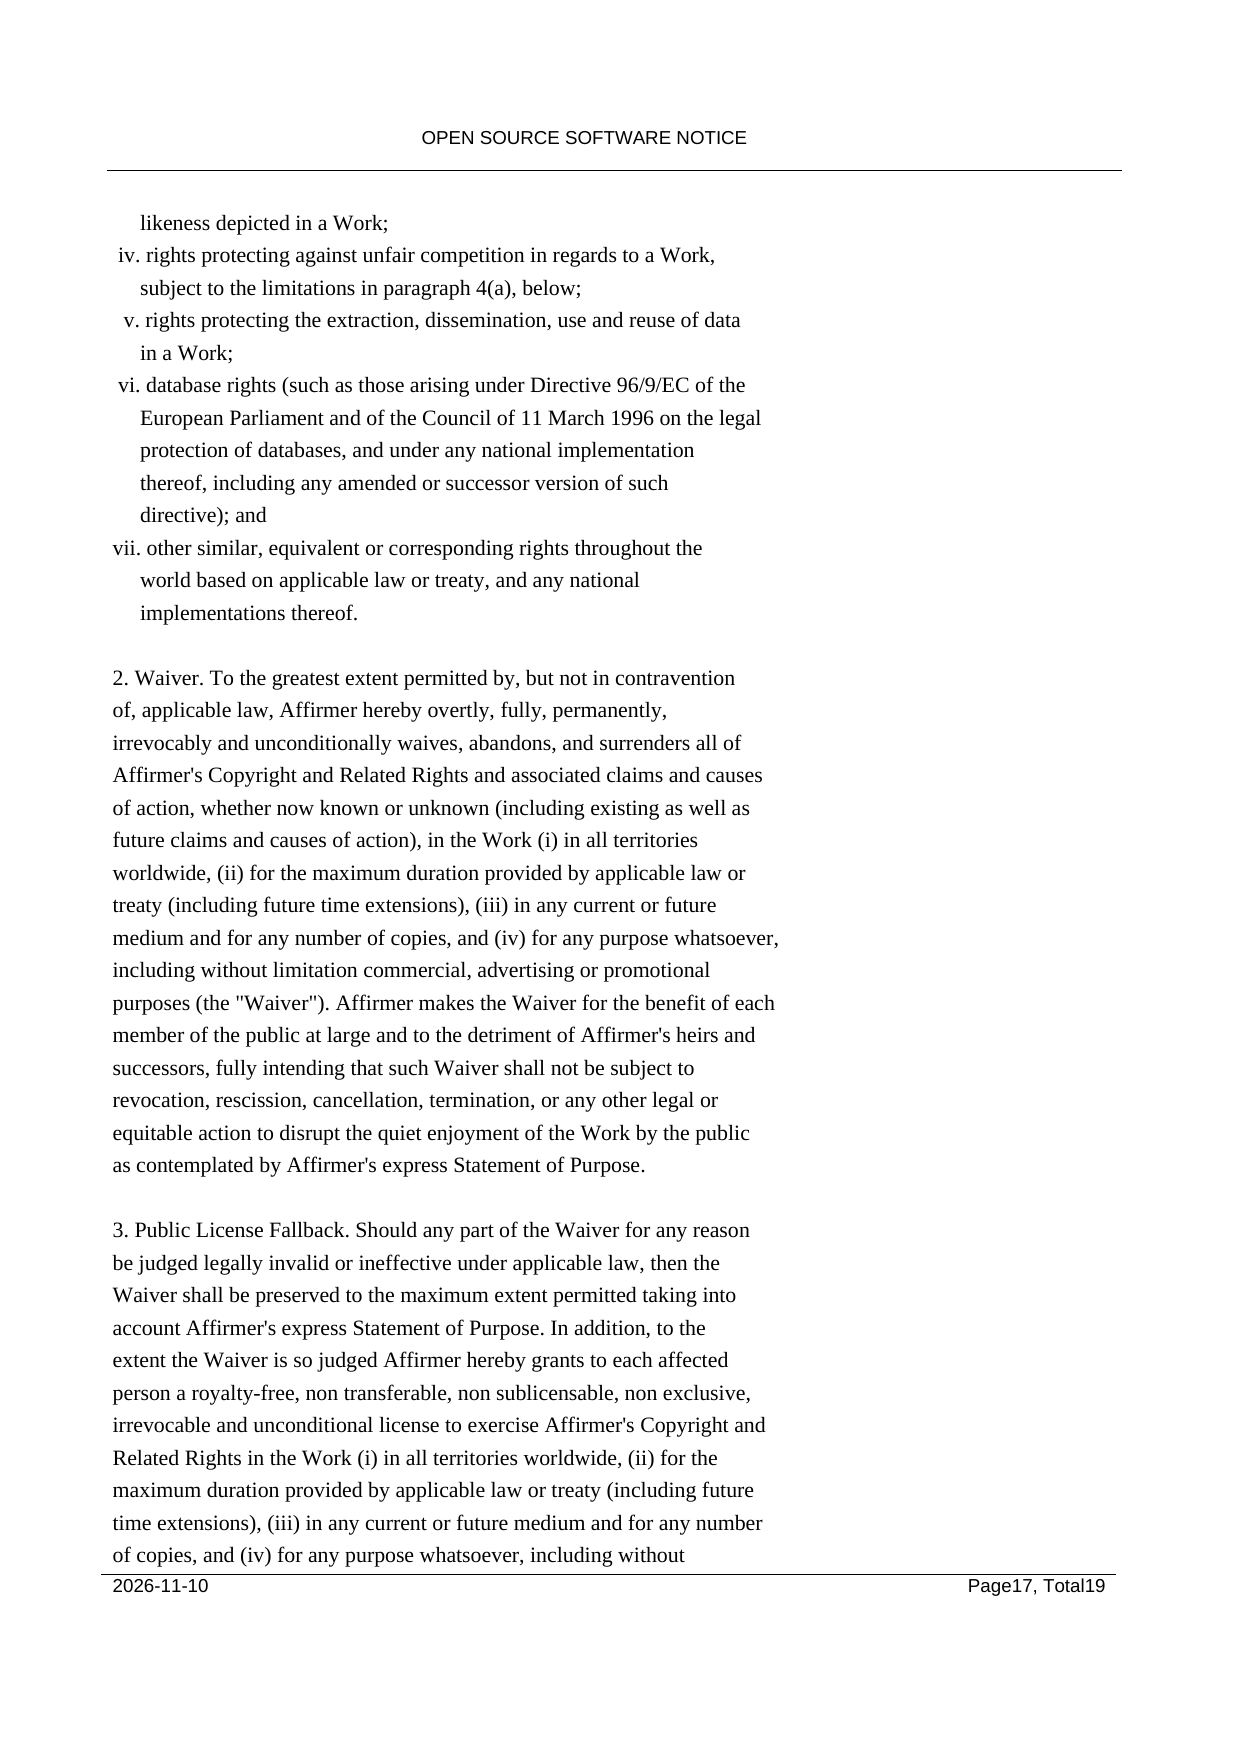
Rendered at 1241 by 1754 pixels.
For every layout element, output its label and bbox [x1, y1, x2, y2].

text [112, 206, 1128, 1571]
